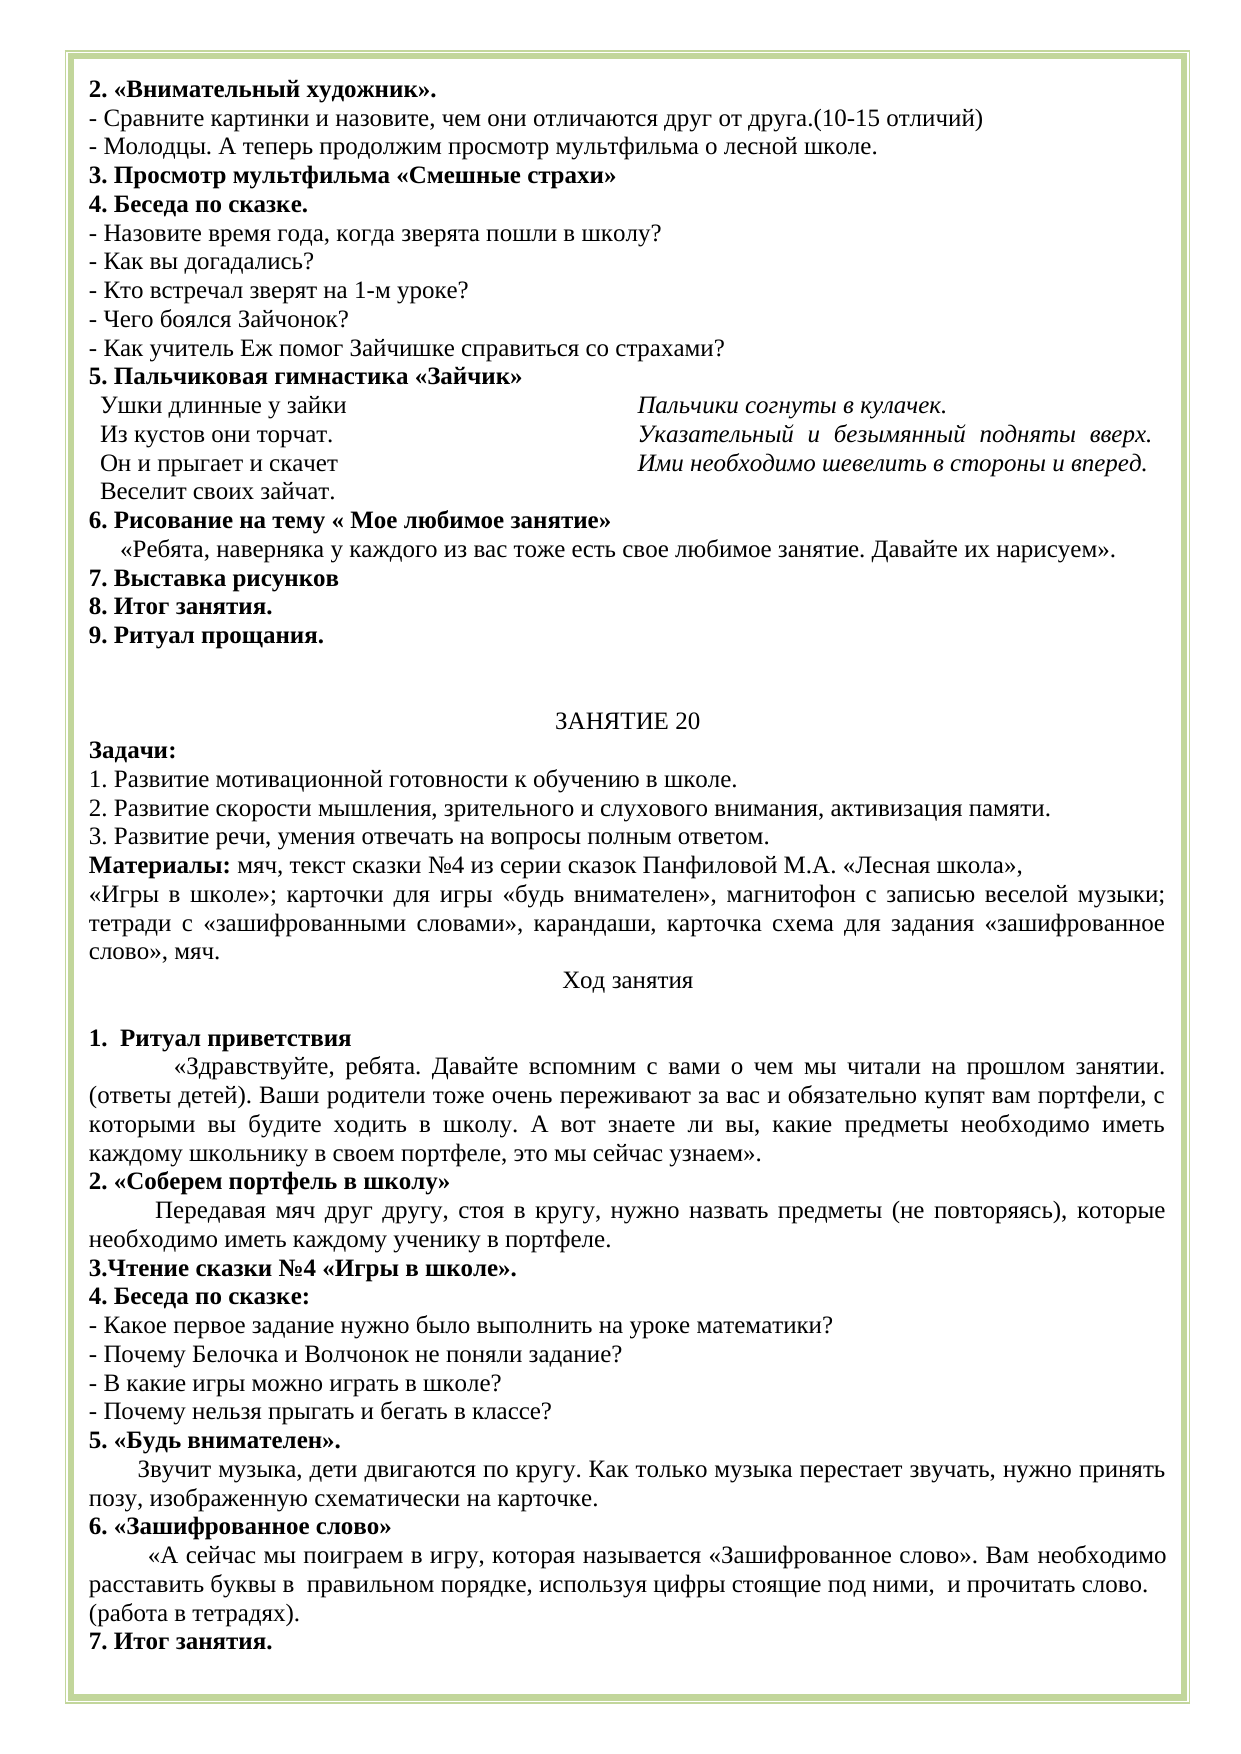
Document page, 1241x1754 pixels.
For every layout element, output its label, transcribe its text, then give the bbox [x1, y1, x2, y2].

text 5. «Будь внимателен». [89, 1425, 1166, 1454]
text 7. Итог занятия. [89, 1626, 1166, 1655]
text Материалы: мяч, текст сказки №4 из серии сказок Панфиловой М.А. «Лесная школа», [89, 850, 1166, 879]
text 2. «Соберем портфель в школу» [89, 1166, 1166, 1195]
text 1. Развитие мотивационной готовности к обучению в школе. [89, 764, 1166, 793]
text 2. Развитие скорости мышления, зрительного и слухового внимания, активизация памяти. [89, 793, 1166, 821]
text 6. «Зашифрованное слово» [89, 1511, 1166, 1540]
text Звучит музыка, дети двигаются по кругу. Как только музыка перестает звучать, нужно принять позу, изображенную схематически на карточке. [89, 1454, 1166, 1511]
text 3. Развитие речи, умения отвечать на вопросы полным ответом. [89, 821, 1166, 850]
text - Почему Белочка и Волчонок не поняли задание? [89, 1339, 1166, 1368]
text 4. Беседа по сказке: [89, 1281, 1166, 1310]
text - Назовите время года, когда зверята пошли в школу? [89, 218, 1166, 246]
text - Почему нельзя прыгать и бегать в классе? [89, 1396, 1166, 1425]
text ЗАНЯТИЕ 20 [89, 706, 1166, 735]
text «А сейчас мы поиграем в игру, которая называется «Зашифрованное слово». Вам необходимо расставить буквы в правильном порядке, используя цифры стоящие под ними, и прочитать слово. [89, 1540, 1166, 1598]
text - В какие игры можно играть в школе? [89, 1368, 1166, 1396]
text Передавая мяч друг другу, стоя в кругу, нужно назвать предметы (не повторяясь), которые необходимо иметь каждому ученику в портфеле. [89, 1195, 1166, 1253]
text 2. «Внимательный художник». [89, 74, 1166, 103]
text 1. Ритуал приветствия [89, 1023, 1166, 1051]
text (работа в тетрадях). [89, 1598, 1166, 1626]
text - Молодцы. А теперь продолжим просмотр мультфильма о лесной школе. [89, 131, 1166, 160]
text 3.Чтение сказки №4 «Игры в школе». [89, 1253, 1166, 1281]
text Ход занятия [89, 965, 1166, 994]
text «Здравствуйте, ребята. Давайте вспомним с вами о чем мы читали на прошлом занятии. (ответы детей). Ваши родители тоже очень переживают за вас и обязательно купят вам портфели, с которыми вы будите ходить в школу. А вот знаете ли вы, какие предметы необходимо иметь каждому школьнику в своем портфеле, это мы сейчас узнаем». [89, 1051, 1166, 1166]
text - Как вы догадались? [89, 246, 1166, 275]
text «Игры в школе»; карточки для игры «будь внимателен», магнитофон с записью веселой музыки; тетради с «зашифрованными словами», карандаши, карточка схема для задания «зашифрованное слово», мяч. [89, 879, 1166, 965]
text 9. Ритуал прощания. [89, 620, 1166, 649]
text 7. Выставка рисунков [89, 563, 1166, 591]
table_header Пальчики согнуты в кулачек. Указательный и безымянный подняты вверх. Ими необходимо шевелить в стороны и вперед. [626, 390, 1166, 505]
text - Кто встречал зверят на 1-м уроке? [89, 275, 1166, 304]
text 6. Рисование на тему « Мое любимое занятие» [89, 505, 1166, 534]
text «Ребята, наверняка у каждого из вас тоже есть свое любимое занятие. Давайте их нарисуем». [89, 534, 1166, 563]
text 5. Пальчиковая гимнастика «Зайчик» [89, 361, 1166, 390]
table_header Ушки длинные у зайки Из кустов они торчат. Он и прыгает и скачет Веселит своих зайчат. [89, 390, 626, 505]
text - Какое первое задание нужно было выполнить на уроке математики? [89, 1310, 1166, 1339]
text Задачи: [89, 735, 1166, 764]
text 8. Итог занятия. [89, 591, 1166, 620]
text 4. Беседа по сказке. [89, 189, 1166, 218]
text 3. Просмотр мультфильма «Смешные страхи» [89, 160, 1166, 189]
text - Как учитель Еж помог Зайчишке справиться со страхами? [89, 333, 1166, 361]
text - Чего боялся Зайчонок? [89, 304, 1166, 333]
text - Сравните картинки и назовите, чем они отличаются друг от друга.(10-15 отличий) [89, 103, 1166, 131]
